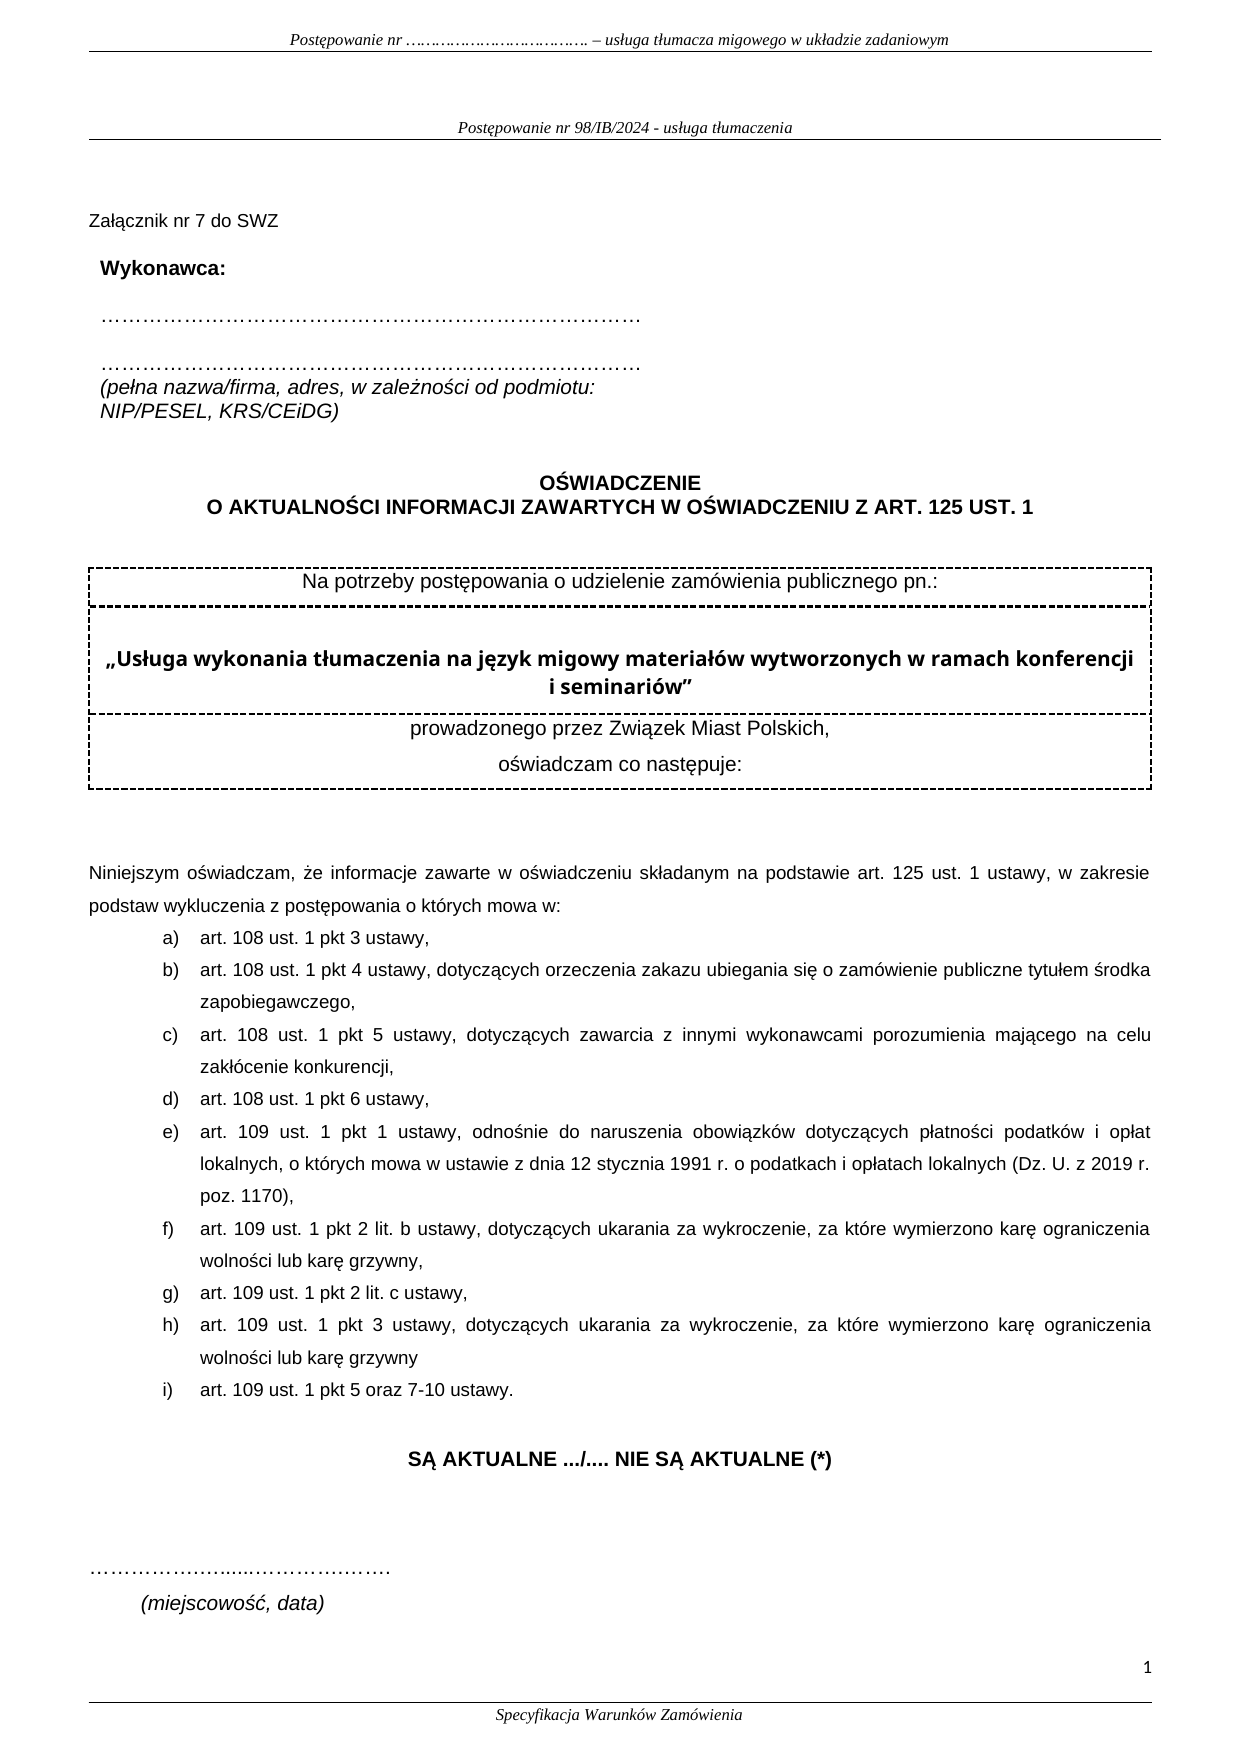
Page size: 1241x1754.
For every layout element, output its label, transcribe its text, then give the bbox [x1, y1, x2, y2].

table_cell …………………………………………………………………… [89, 327, 653, 375]
table_cell „Usługa wykonania tłumaczenia na język migowy materiałów wytworzonych w ramach konferencji i seminariów” [89, 605, 1151, 713]
text Niniejszym oświadczam, że informacje zawarte w oświadczeniu składanym na podstawie art. 125 ust. 1 ustawy, w zakresie podstaw wykluczenia z postępowania o których mowa w: [89, 862, 1152, 916]
text (miejscowość, data) [89, 1591, 1152, 1615]
table_cell (pełna nazwa/firma, adres, w zależności od podmiotu: NIP/PESEL, KRS/CEiDG) [89, 375, 653, 423]
list art. 109 ust. 1 pkt 1 ustawy, odnośnie do naruszenia obowiązków dotyczących płatności podatków i opłat lokalnych, o których mowa w ustawie z dnia 12 stycznia 1991 r. o podatkach i opłatach lokalnych (Dz. U. z 2019 r. poz. 1170), [162, 1121, 1152, 1207]
text Postępowanie nr 98/IB/2024 - usługa tłumaczenia [89, 118, 1161, 139]
list art. 108 ust. 1 pkt 5 ustawy, dotyczących zawarcia z innymi wykonawcami porozumienia mającego na celu zakłócenie konkurencji, [162, 1024, 1152, 1077]
table_cell prowadzonego przez Związek Miast Polskich, oświadczam co następuje: [89, 713, 1151, 788]
list art. 109 ust. 1 pkt 2 lit. c ustawy, [162, 1282, 1152, 1303]
list art. 109 ust. 1 pkt 5 oraz 7-10 ustawy. [162, 1379, 1152, 1400]
list art. 108 ust. 1 pkt 4 ustawy, dotyczących orzeczenia zakazu ubiegania się o zamówienie publiczne tytułem środka zapobiegawczego, [162, 959, 1152, 1013]
text Załącznik nr 7 do SWZ [89, 210, 1152, 231]
list art. 108 ust. 1 pkt 3 ustawy, [162, 927, 1152, 948]
table_cell …………………………………………………………………… [89, 279, 653, 327]
text OŚWIADCZENIE [89, 471, 1152, 495]
text O AKTUALNOŚCI INFORMACJI ZAWARTYCH W OŚWIADCZENIU Z ART. 125 UST. 1 [89, 495, 1152, 519]
text SĄ AKTUALNE .../.... NIE SĄ AKTUALNE (*) [89, 1447, 1152, 1471]
text …………….…......………….……. [89, 1555, 1152, 1579]
table_header Na potrzeby postępowania o udzielenie zamówienia publicznego pn.: [89, 567, 1151, 605]
list art. 109 ust. 1 pkt 3 ustawy, dotyczących ukarania za wykroczenie, za które wymierzono karę ograniczenia wolności lub karę grzywny [162, 1314, 1152, 1368]
table_header Wykonawca: [89, 255, 653, 279]
list art. 109 ust. 1 pkt 2 lit. b ustawy, dotyczących ukarania za wykroczenie, za które wymierzono karę ograniczenia wolności lub karę grzywny, [162, 1217, 1152, 1271]
list art. 108 ust. 1 pkt 6 ustawy, [162, 1088, 1152, 1110]
